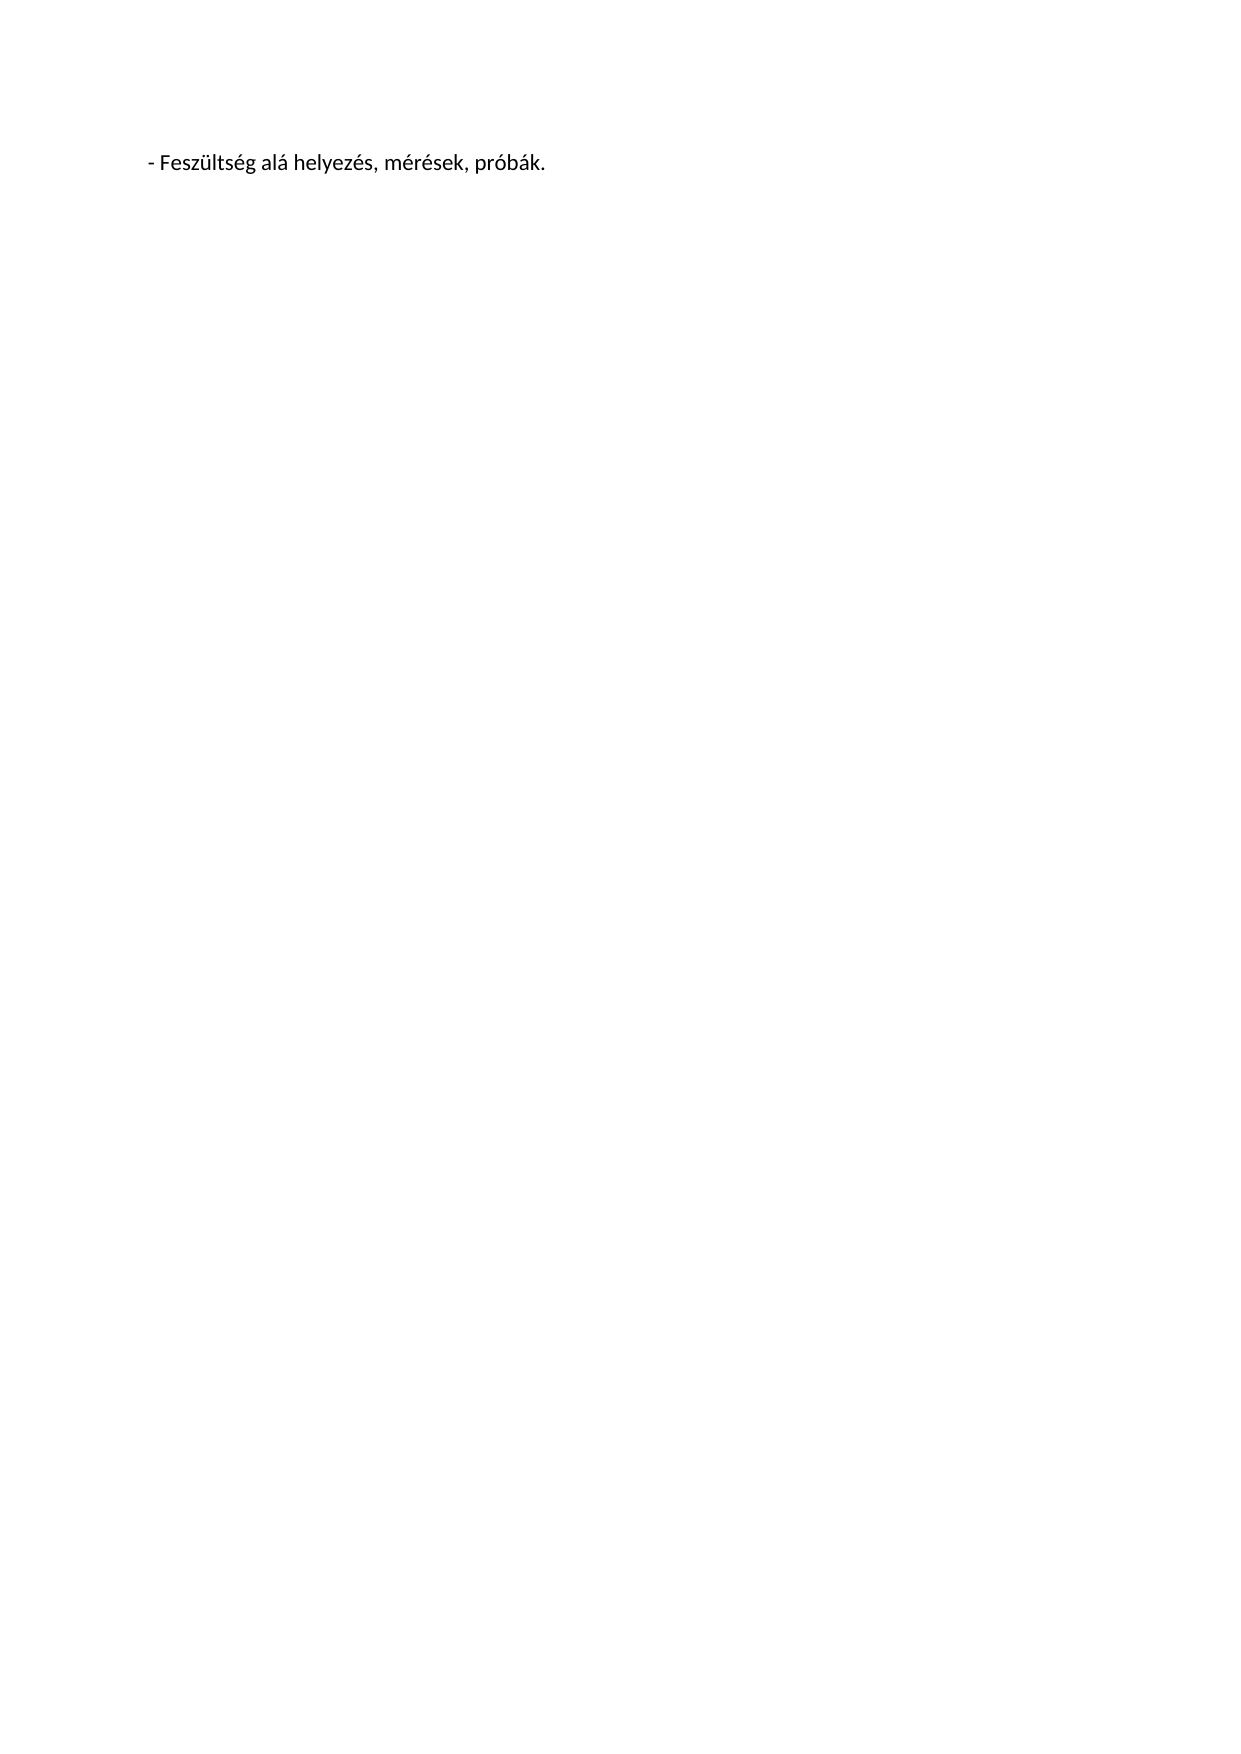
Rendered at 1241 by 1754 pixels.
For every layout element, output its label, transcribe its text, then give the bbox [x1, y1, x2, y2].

text - Feszültség alá helyezés, mérések, próbák. [148, 148, 1093, 176]
